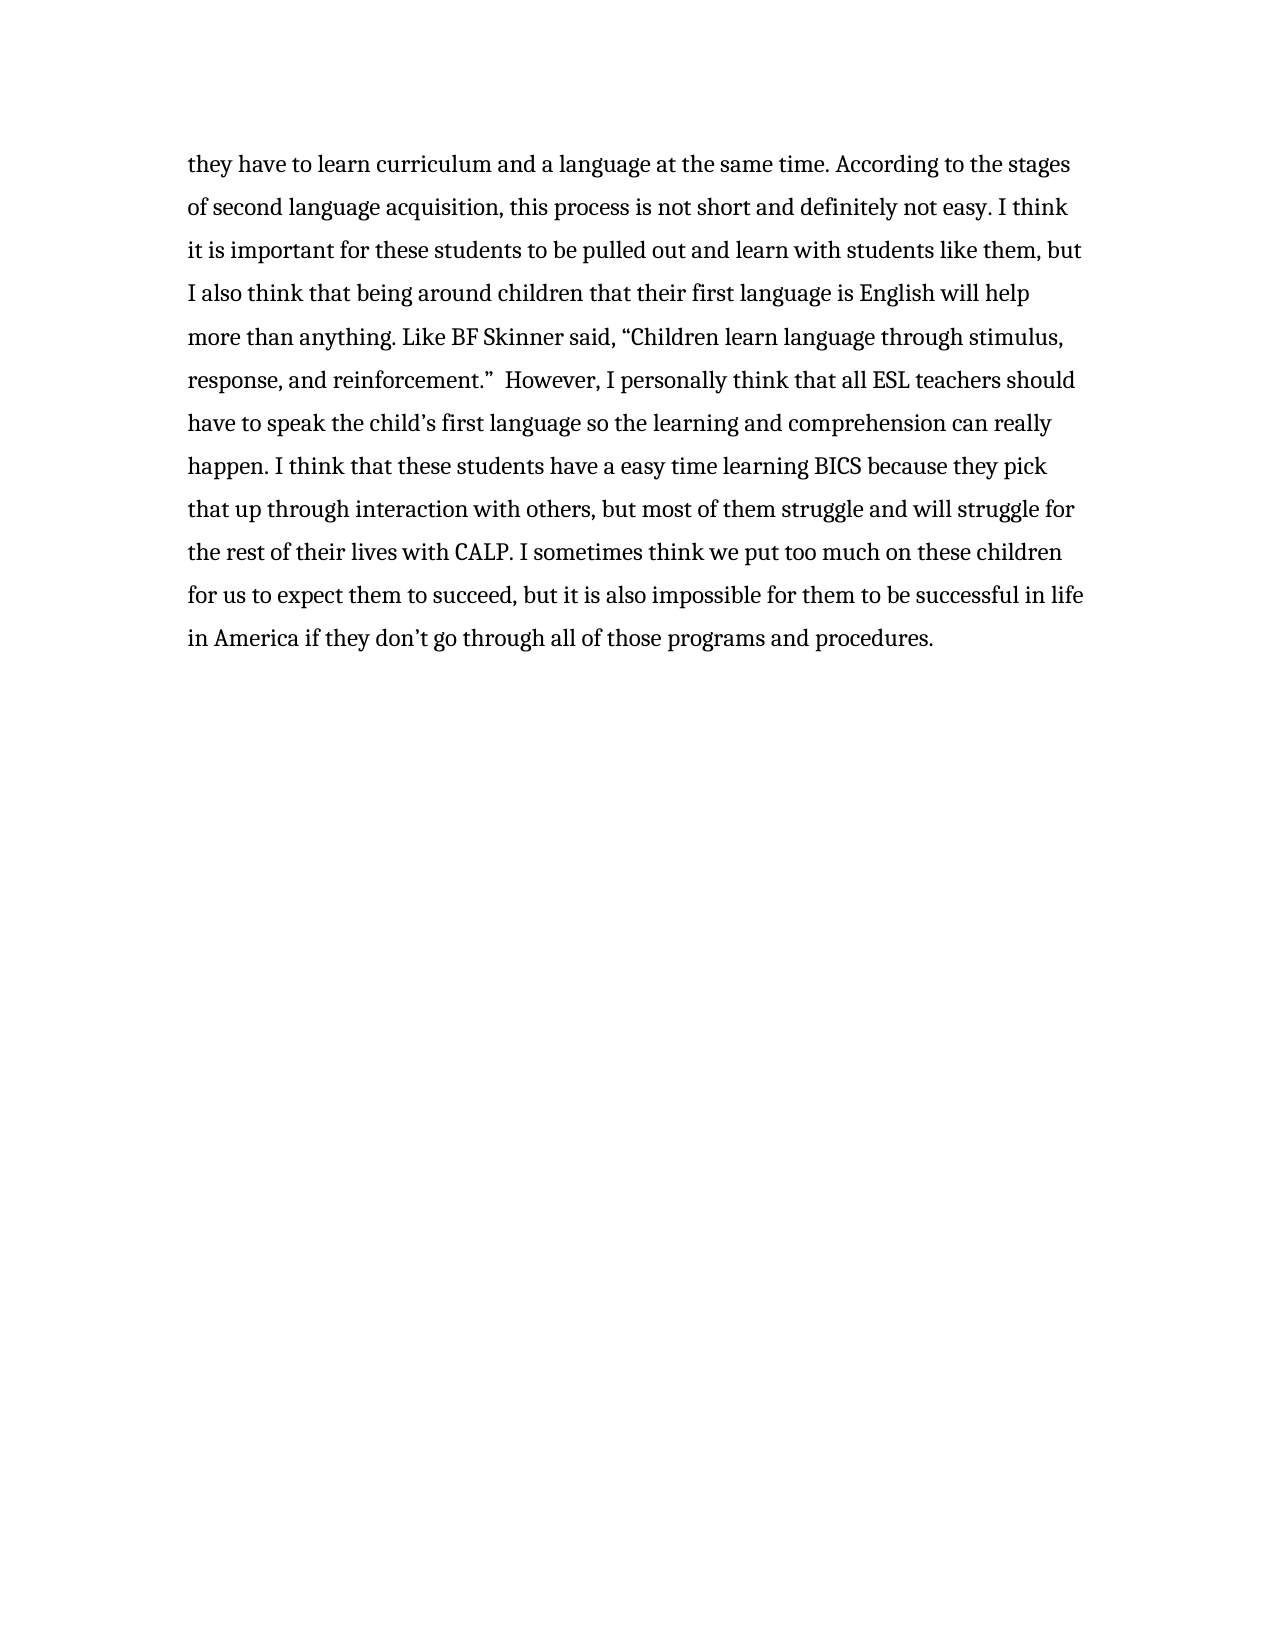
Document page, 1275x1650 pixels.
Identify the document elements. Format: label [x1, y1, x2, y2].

text [187, 150, 1087, 653]
